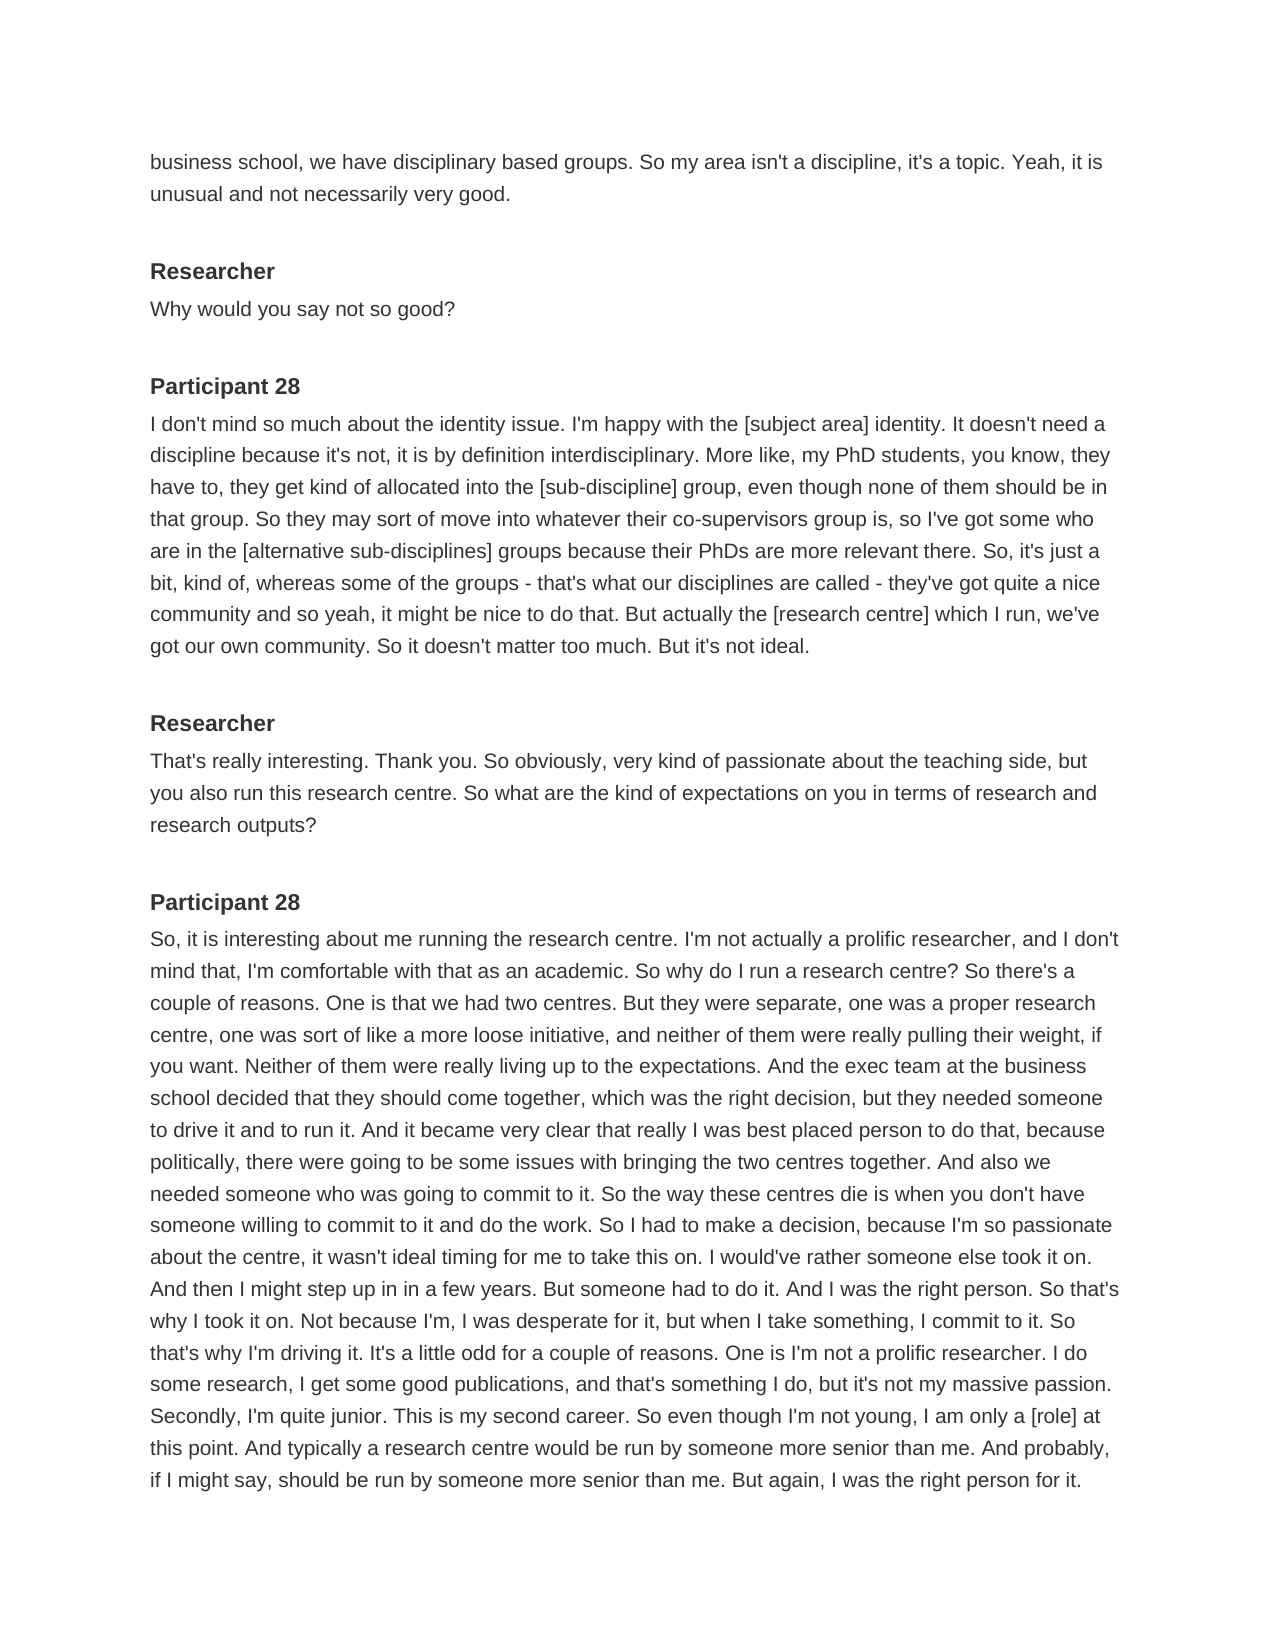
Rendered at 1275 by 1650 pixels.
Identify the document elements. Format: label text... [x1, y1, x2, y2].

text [150, 927, 1125, 1491]
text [150, 150, 1125, 206]
subtitle Researcher [150, 258, 1125, 284]
subtitle Participant 28 [150, 888, 1125, 915]
text I don't mind so much about the identity issue. I'm happy with the [subject area] identity. It doesn't need a discipline because it's not, it is by definition interdisciplinary. More like, my PhD students, you know, they have to, they get kind of allocated into the [sub-discipline] group, even though none of them should be in that group. So they may sort of move into whatever their co-supervisors group is, so I've got some who are in the [alternative sub-disciplines] groups because their PhDs are more relevant there. So, it's just a bit, kind of, whereas some of the groups - that's what our disciplines are called - they've got quite a nice community and so yeah, it might be nice to do that. But actually the [research centre] which I run, we've got our own community. So it doesn't matter too much. But it's not ideal. [150, 412, 1125, 658]
text Why would you say not so good? [150, 297, 1125, 321]
text That's really interesting. Thank you. So obviously, very kind of passionate about the teaching side, but you also run this research centre. So what are the kind of expectations on you in terms of research and research outputs? [150, 749, 1125, 836]
subtitle Researcher [150, 710, 1125, 736]
subtitle Participant 28 [150, 373, 1125, 399]
